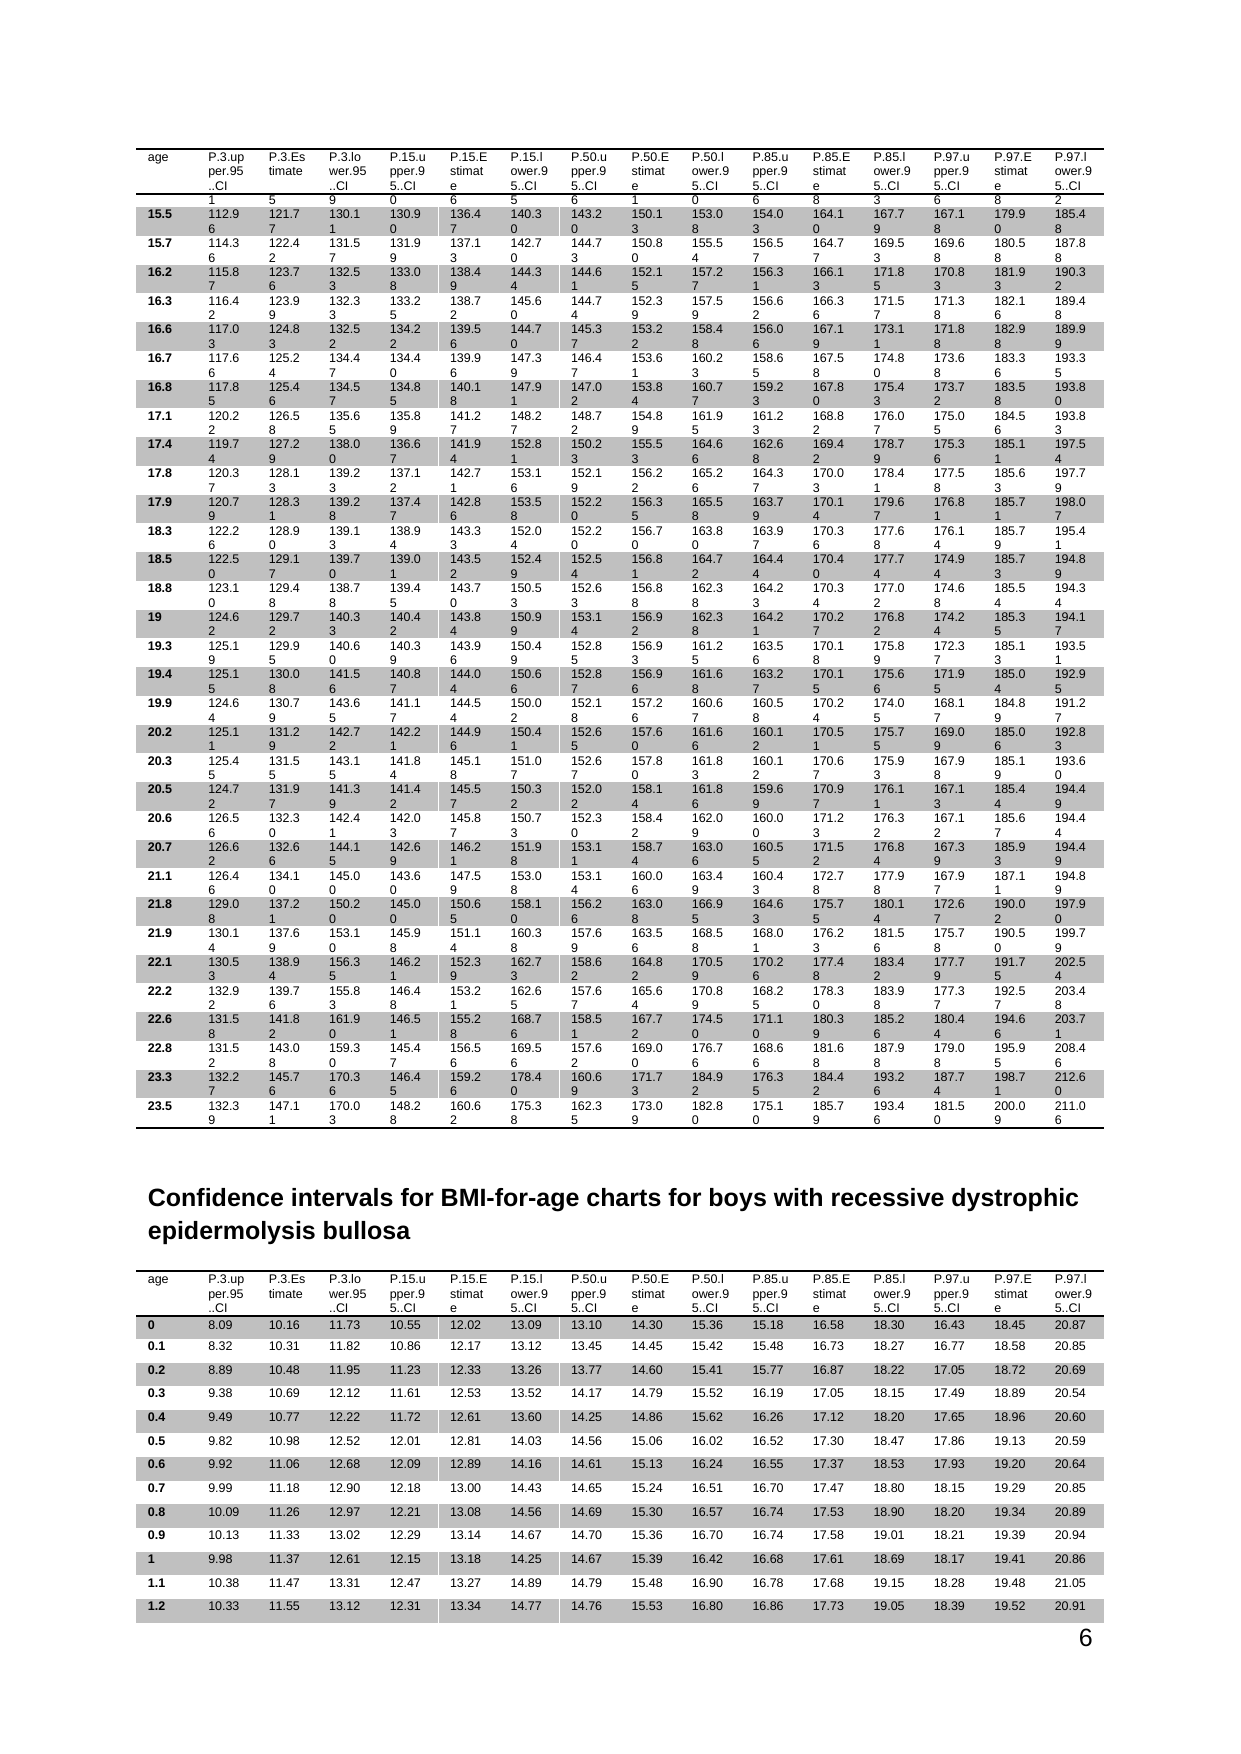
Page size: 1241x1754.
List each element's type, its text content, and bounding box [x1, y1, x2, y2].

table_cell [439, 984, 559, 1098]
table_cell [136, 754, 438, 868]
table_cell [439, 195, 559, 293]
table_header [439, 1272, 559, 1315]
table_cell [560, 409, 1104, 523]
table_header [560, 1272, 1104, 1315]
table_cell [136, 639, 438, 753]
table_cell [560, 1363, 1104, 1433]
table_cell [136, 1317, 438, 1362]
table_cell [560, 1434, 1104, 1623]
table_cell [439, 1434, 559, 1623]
table_header P.97.Estimate [983, 150, 1043, 193]
table_header P.97.upper.95..CI [922, 150, 983, 193]
table_header P.15.Estimate [439, 150, 499, 193]
table_header P.50.lower.95..CI [680, 150, 741, 193]
text Confidence intervals for BMI-for-age charts for boys with recessive dystrophic epidermolysis bullosa [148, 1183, 1093, 1245]
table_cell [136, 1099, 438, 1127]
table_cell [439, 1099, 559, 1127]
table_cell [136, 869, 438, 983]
table_header P.15.upper.95..CI [378, 150, 438, 193]
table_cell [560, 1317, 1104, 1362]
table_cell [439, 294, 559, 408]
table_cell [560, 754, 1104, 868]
table_header P.3.lower.95..CI [318, 150, 378, 193]
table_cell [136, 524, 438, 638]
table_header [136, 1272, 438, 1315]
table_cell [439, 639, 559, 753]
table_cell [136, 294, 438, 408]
table_header age [136, 150, 197, 193]
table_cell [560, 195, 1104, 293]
table_header P.85.upper.95..CI [741, 150, 801, 193]
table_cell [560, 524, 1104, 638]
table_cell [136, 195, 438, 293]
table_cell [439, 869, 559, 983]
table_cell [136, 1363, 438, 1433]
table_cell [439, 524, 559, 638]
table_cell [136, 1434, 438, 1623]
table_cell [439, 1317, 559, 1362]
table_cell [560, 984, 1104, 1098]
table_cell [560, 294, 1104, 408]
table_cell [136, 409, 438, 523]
table_header P.50.upper.95..CI [560, 150, 620, 193]
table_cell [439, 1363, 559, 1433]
table_header P.85.Estimate [801, 150, 862, 193]
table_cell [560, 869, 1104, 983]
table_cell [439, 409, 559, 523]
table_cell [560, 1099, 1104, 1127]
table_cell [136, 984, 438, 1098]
table_header P.85.lower.95..CI [862, 150, 922, 193]
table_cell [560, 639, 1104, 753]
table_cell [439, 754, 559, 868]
table_header P.3.Estimate [257, 150, 318, 193]
table_header P.97.lower.95..CI [1043, 150, 1104, 193]
table_header P.3.upper.95..CI [197, 150, 257, 193]
table_header P.50.Estimate [620, 150, 680, 193]
table_header P.15.lower.95..CI [499, 150, 559, 193]
